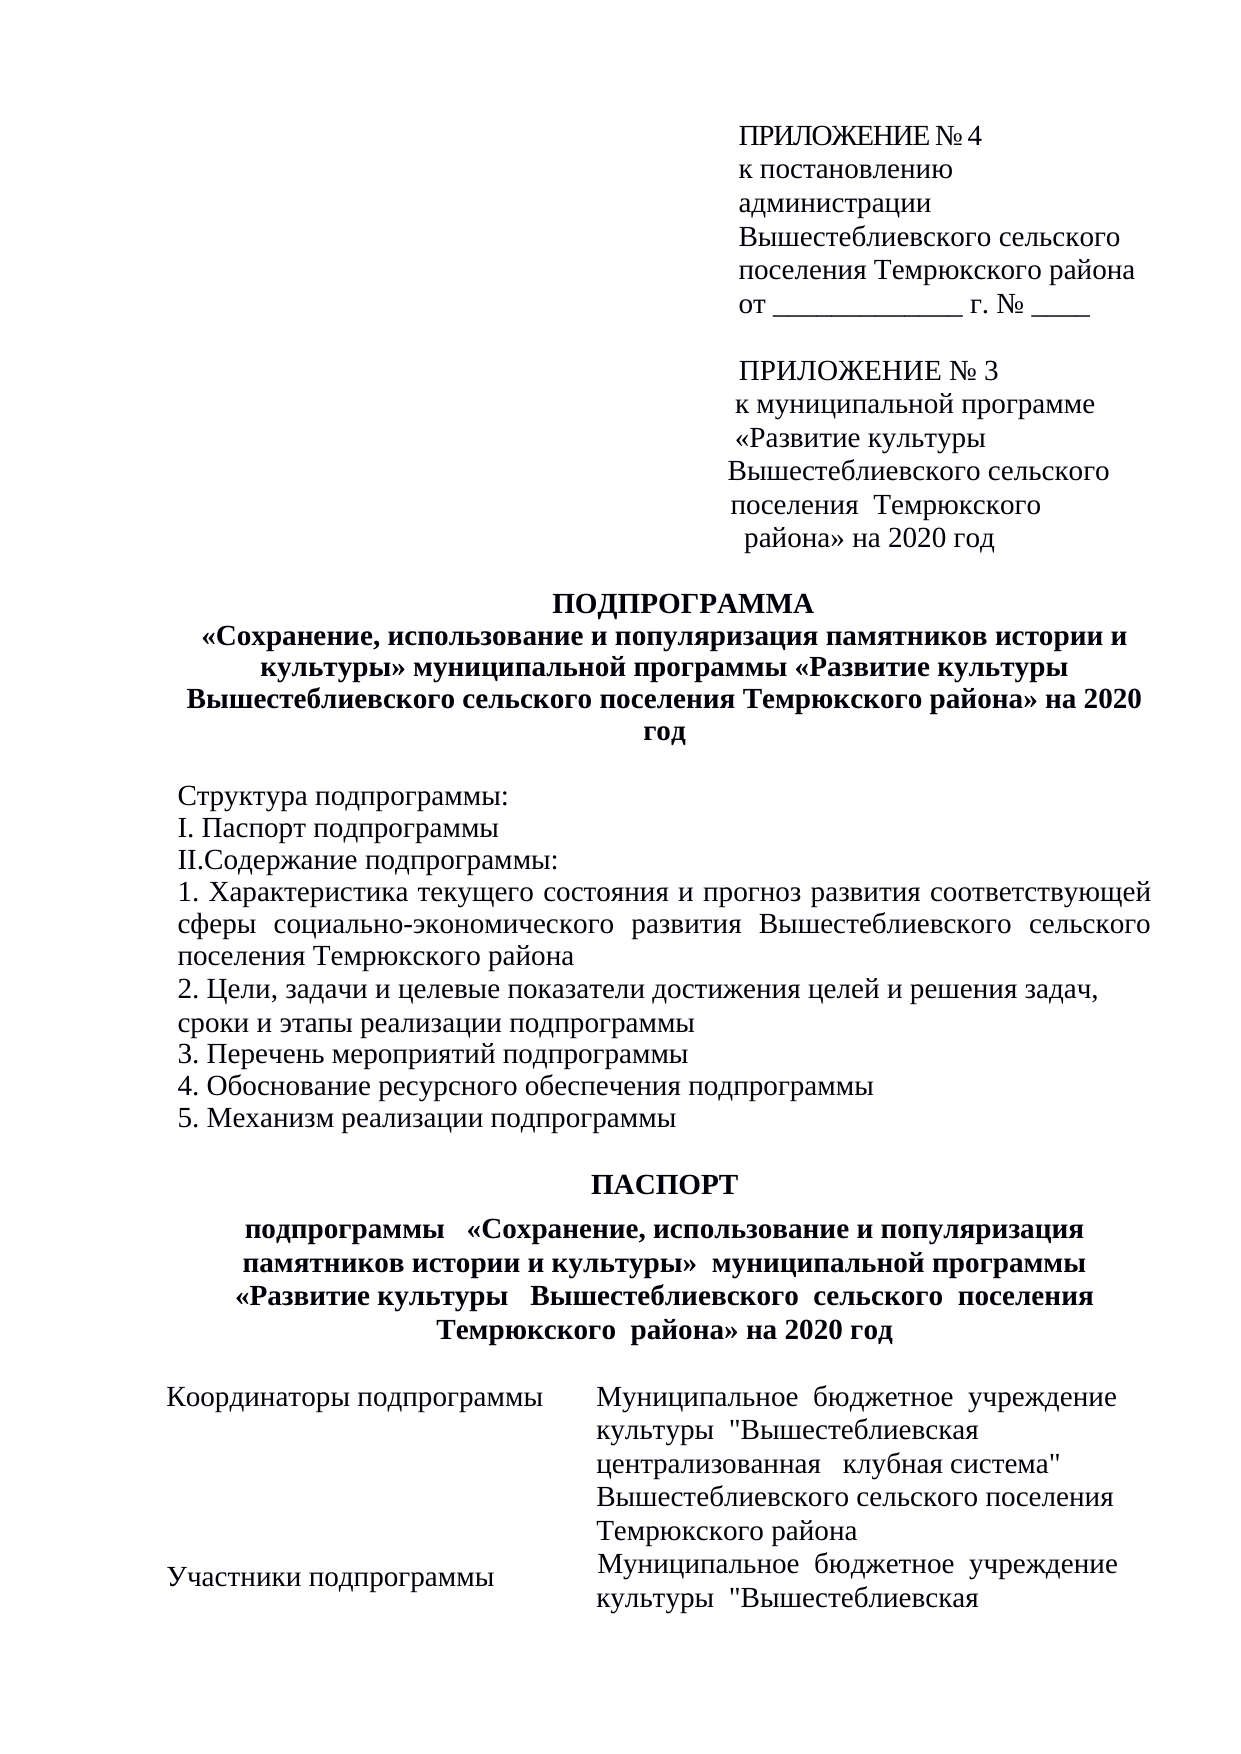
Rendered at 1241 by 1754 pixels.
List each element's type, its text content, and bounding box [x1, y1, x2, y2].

text «Сохранение, использование и популяризация памятников истории и культуры» муниципальной программы «Развитие культуры Вышестеблиевского сельского поселения Темрюкского района» на 2020 год [177, 619, 1152, 747]
text Структура подпрограммы: [177, 780, 1152, 812]
table_header Координаторы подпрограммы [155, 1379, 585, 1547]
text «Развитие культуры [177, 420, 1152, 453]
text ПОДПРОГРАММА [215, 588, 1152, 619]
text ПАСПОРТ [177, 1167, 1152, 1201]
text 3. Перечень мероприятий подпрограммы [177, 1038, 1152, 1070]
text 2. Цели, задачи и целевые показатели достижения целей и решения задач, сроки и этапы реализации подпрограммы [177, 971, 1152, 1038]
text подпрограммы «Сохранение, использование и популяризация памятников истории и культуры» муниципальной программы «Развитие культуры Вышестеблиевского сельского поселения Темрюкского района» на 2020 год [177, 1211, 1152, 1345]
text 1. Характеристика текущего состояния и прогноз развития соответствующей сферы социально-экономического развития Вышестеблиевского сельского поселения Темрюкского района [177, 876, 1152, 971]
text II.Содержание подпрограммы: [177, 844, 1152, 876]
text Вышестеблиевского сельского [177, 453, 1152, 487]
text I. Паспорт подпрограммы [177, 812, 1152, 844]
text района» на 2020 год [177, 521, 1152, 554]
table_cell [585, 1547, 1129, 1614]
text к муниципальной программе [177, 386, 1152, 420]
table_header Муниципальное бюджетное учреждение культуры "Вышестеблиевская централизованная клубная система" Вышестеблиевского сельского поселения Темрюкского района [585, 1379, 1129, 1547]
text 5. Механизм реализации подпрограммы [177, 1102, 1152, 1134]
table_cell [155, 1547, 585, 1614]
text ПРИЛОЖЕНИЕ № 4 [738, 118, 1152, 152]
text к постановлению администрации [738, 152, 1152, 219]
text ПРИЛОЖЕНИЕ № 3 [177, 353, 1152, 386]
text Вышестеблиевского сельского [738, 219, 1152, 252]
text поселения Темрюкского [177, 487, 1152, 521]
text 4. Обоснование ресурсного обеспечения подпрограммы [177, 1070, 1152, 1102]
text поселения Темрюкского района [738, 252, 1152, 286]
text от _____________ г. № ____ [738, 286, 1152, 319]
